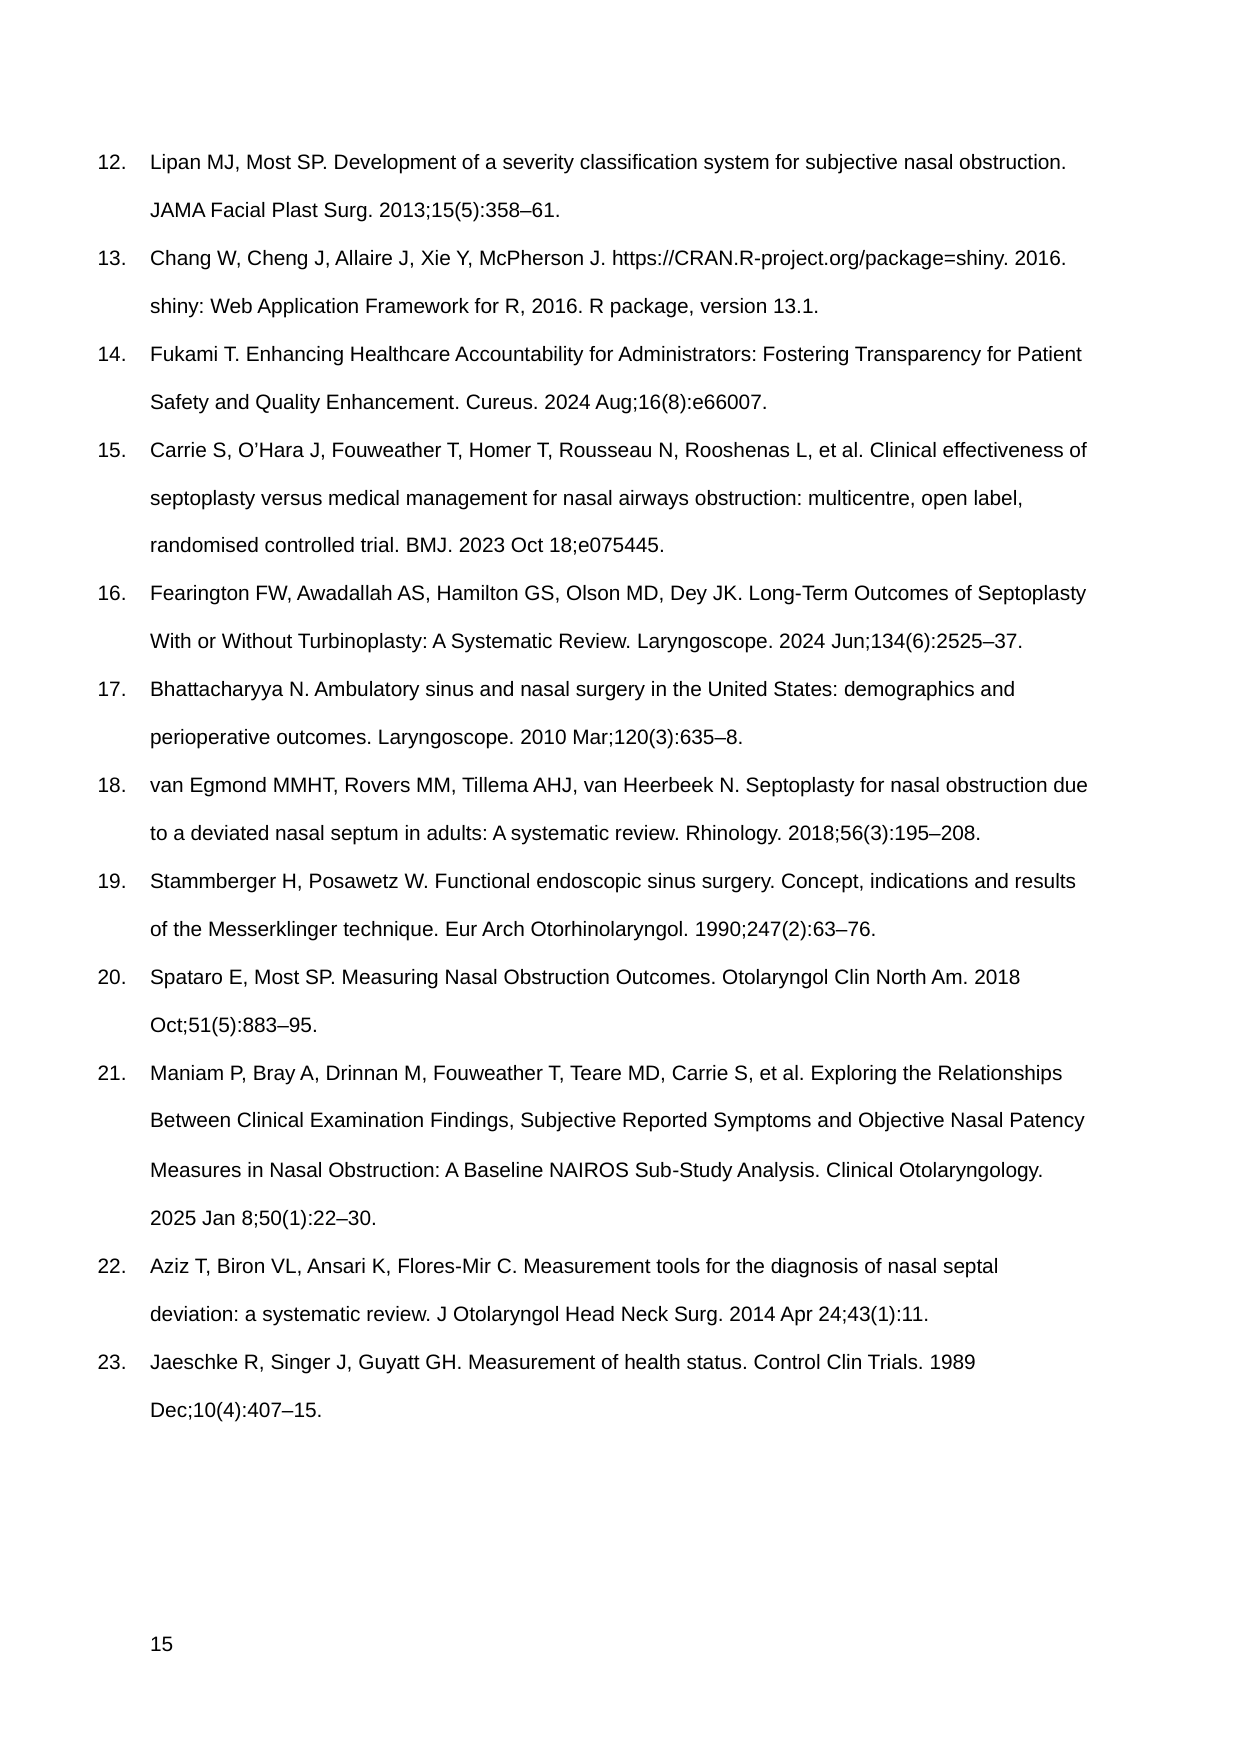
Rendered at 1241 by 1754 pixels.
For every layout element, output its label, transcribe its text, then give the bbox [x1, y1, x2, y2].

list Chang W, Cheng J, Allaire J, Xie Y, McPherson J. https://CRAN.R-project.org/package=shiny. 2016. shiny: Web Application Framework for R, 2016. R package, version 13.1. [97, 246, 1090, 318]
list Lipan MJ, Most SP. Development of a severity classification system for subjective nasal obstruction. JAMA Facial Plast Surg. 2013;15(5):358–61. [97, 150, 1090, 222]
list Aziz T, Biron VL, Ansari K, Flores-Mir C. Measurement tools for the diagnosis of nasal septal deviation: a systematic review. J Otolaryngol Head Neck Surg. 2014 Apr 24;43(1):11. [97, 1254, 1090, 1326]
list Stammberger H, Posawetz W. Functional endoscopic sinus surgery. Concept, indications and results of the Messerklinger technique. Eur Arch Otorhinolaryngol. 1990;247(2):63–76. [97, 869, 1090, 941]
list Fearington FW, Awadallah AS, Hamilton GS, Olson MD, Dey JK. Long-Term Outcomes of Septoplasty With or Without Turbinoplasty: A Systematic Review. Laryngoscope. 2024 Jun;134(6):2525–37. [97, 581, 1090, 653]
list Spataro E, Most SP. Measuring Nasal Obstruction Outcomes. Otolaryngol Clin North Am. 2018 Oct;51(5):883–95. [97, 964, 1090, 1036]
list Maniam P, Bray A, Drinnan M, Fouweather T, Teare MD, Carrie S, et al. Exploring the Relationships Between Clinical Examination Findings, Subjective Reported Symptoms and Objective Nasal Patency Measures in Nasal Obstruction: A Baseline NAIROS Sub‐Study Analysis. Clinical Otolaryngology. 2025 Jan 8;50(1):22–30. [97, 1060, 1090, 1230]
list Jaeschke R, Singer J, Guyatt GH. Measurement of health status. Control Clin Trials. 1989 Dec;10(4):407–15. [97, 1350, 1090, 1422]
list Fukami T. Enhancing Healthcare Accountability for Administrators: Fostering Transparency for Patient Safety and Quality Enhancement. Cureus. 2024 Aug;16(8):e66007. [97, 342, 1090, 413]
list Bhattacharyya N. Ambulatory sinus and nasal surgery in the United States: demographics and perioperative outcomes. Laryngoscope. 2010 Mar;120(3):635–8. [97, 677, 1090, 749]
list Carrie S, O’Hara J, Fouweather T, Homer T, Rousseau N, Rooshenas L, et al. Clinical effectiveness of septoplasty versus medical management for nasal airways obstruction: multicentre, open label, randomised controlled trial. BMJ. 2023 Oct 18;e075445. [97, 437, 1090, 557]
list van Egmond MMHT, Rovers MM, Tillema AHJ, van Heerbeek N. Septoplasty for nasal obstruction due to a deviated nasal septum in adults: A systematic review. Rhinology. 2018;56(3):195–208. [97, 773, 1090, 845]
